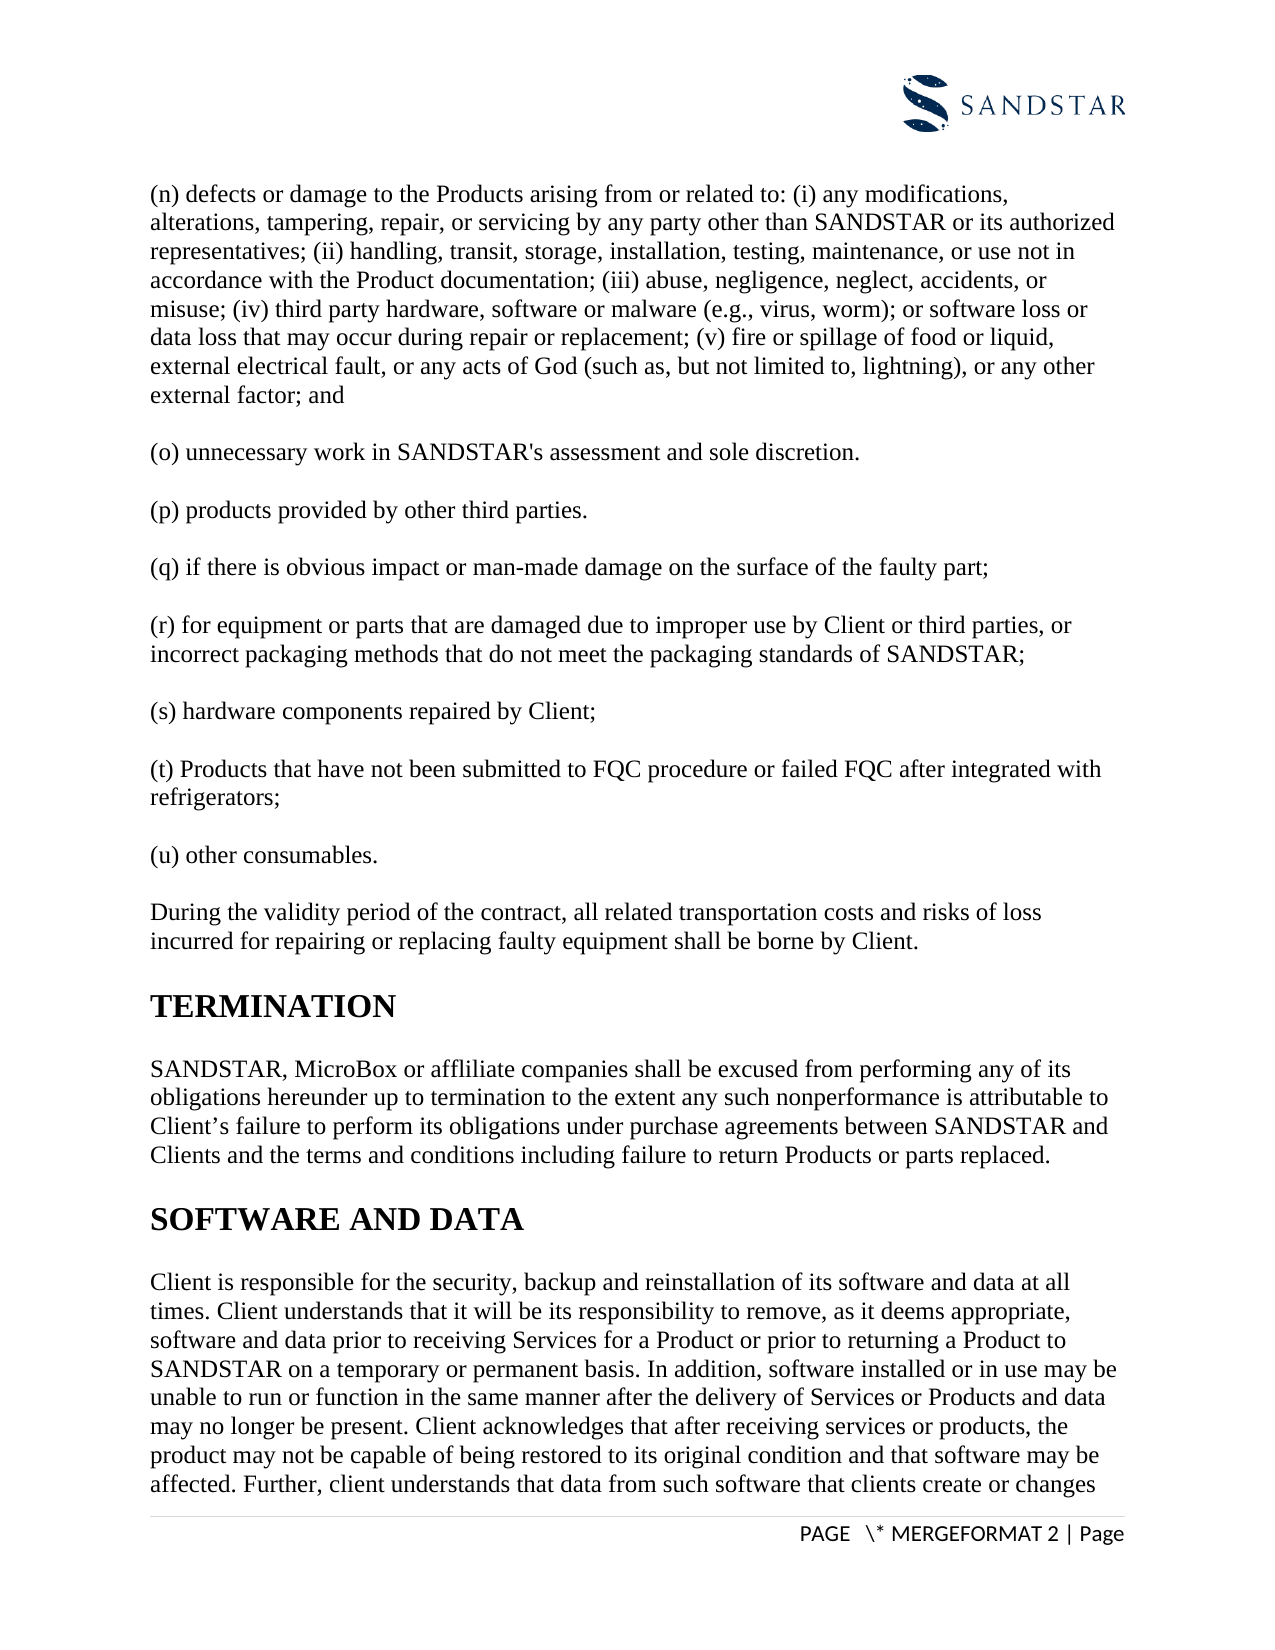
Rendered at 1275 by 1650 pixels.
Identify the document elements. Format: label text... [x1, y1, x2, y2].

text (s) hardware components repaired by Client; [150, 696, 1125, 725]
text (r) for equipment or parts that are damaged due to improper use by Client or third parties, or incorrect packaging methods that do not meet the packaging standards of SANDSTAR; [150, 610, 1125, 667]
subtitle SOFTWARE AND DATA [150, 1199, 1125, 1238]
text (u) other consumables. [150, 840, 1125, 869]
text (n) defects or damage to the Products arising from or related to: (i) any modifications, alterations, tampering, repair, or servicing by any party other than SANDSTAR or its authorized representatives; (ii) handling, transit, storage, installation, testing, maintenance, or use not in accordance with the Product documentation; (iii) abuse, negligence, neglect, accidents, or misuse; (iv) third party hardware, software or malware (e.g., virus, worm); or software loss or data loss that may occur during repair or replacement; (v) fire or spillage of food or liquid, external electrical fault, or any acts of God (such as, but not limited to, lightning), or any other external factor; and [150, 179, 1125, 409]
text (o) unnecessary work in SANDSTAR's assessment and sole discretion. [150, 437, 1125, 466]
text (t) Products that have not been submitted to FQC procedure or failed FQC after integrated with refrigerators; [150, 754, 1125, 811]
text During the validity period of the contract, all related transportation costs and risks of loss incurred for repairing or replacing faulty equipment shall be borne by Client. [150, 897, 1125, 955]
text (p) products provided by other third parties. [150, 495, 1125, 524]
subtitle TERMINATION [150, 986, 1125, 1024]
text SANDSTAR, MicroBox or affliliate companies shall be excused from performing any of its obligations hereunder up to termination to the extent any such nonperformance is attributable to Client’s failure to perform its obligations under purchase agreements between SANDSTAR and Clients and the terms and conditions including failure to return Products or parts replaced. [150, 1054, 1125, 1169]
text (q) if there is obvious impact or man-made damage on the surface of the faulty part; [150, 552, 1125, 581]
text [150, 1267, 1125, 1497]
picture [903, 75, 1125, 132]
